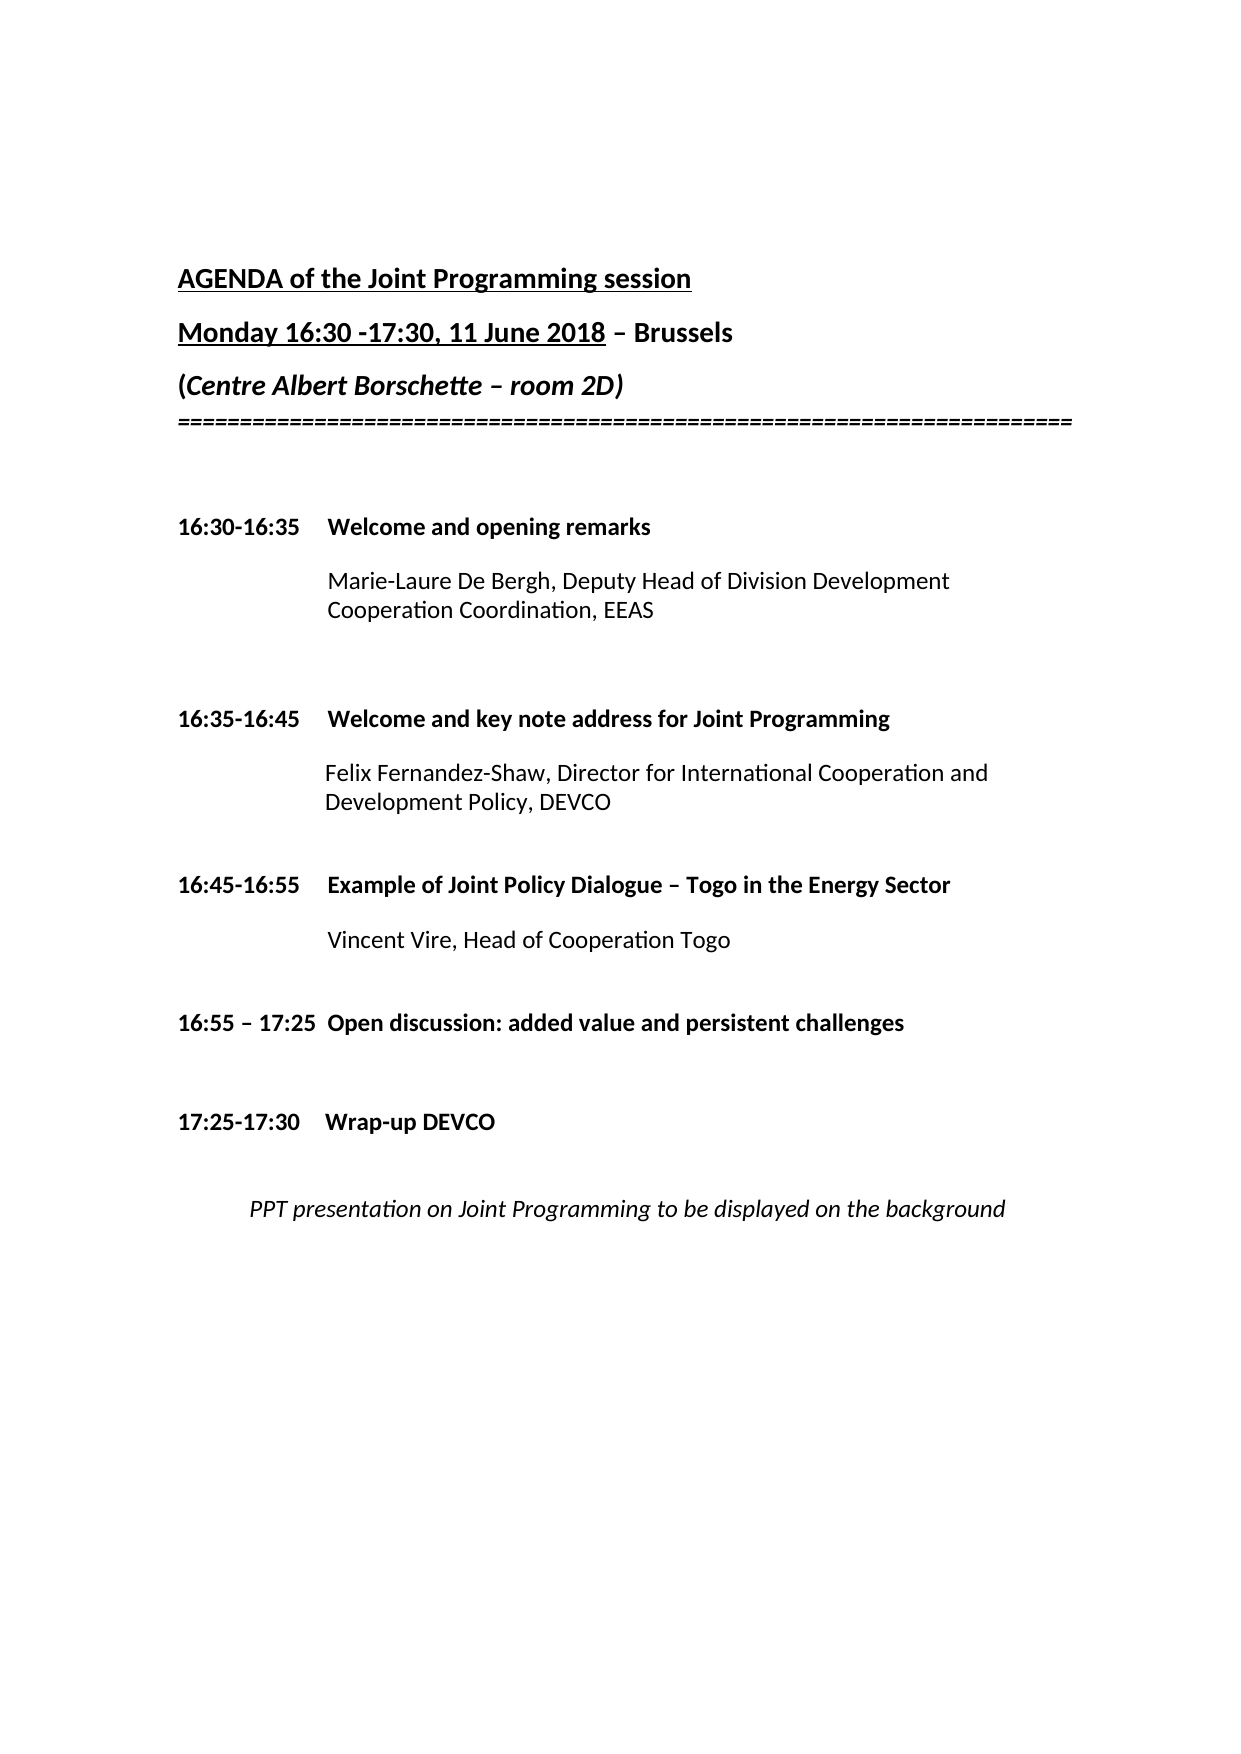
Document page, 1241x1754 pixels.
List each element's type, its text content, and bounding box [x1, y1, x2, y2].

list PPT presentation on Joint Programming to be displayed on the background [177, 1194, 1078, 1223]
text Monday 16:30 -17:30, 11 June 2018 – Brussels [177, 314, 1078, 349]
list 17:25-17:30 Wrap-up DEVCO [177, 1107, 1078, 1136]
list Felix Fernandez-Shaw, Director for International Cooperation and Development Policy, DEVCO [325, 758, 1078, 816]
text 16:55 – 17:25 Open discussion: added value and persistent challenges [177, 1008, 1078, 1037]
text Marie-Laure De Bergh, Deputy Head of Division Development Cooperation Coordination, EEAS [327, 566, 1078, 625]
text 16:35-16:45 Welcome and key note address for Joint Programming [177, 704, 1078, 733]
text (Centre Albert Borschette – room 2D) [177, 367, 1078, 403]
text AGENDA of the Joint Programming session [177, 260, 1078, 296]
text 16:45-16:55 Example of Joint Policy Dialogue – Togo in the Energy Sector [177, 871, 1078, 900]
text Vincent Vire, Head of Cooperation Togo [177, 925, 1078, 954]
text 16:30-16:35 Welcome and opening remarks [177, 512, 1078, 541]
